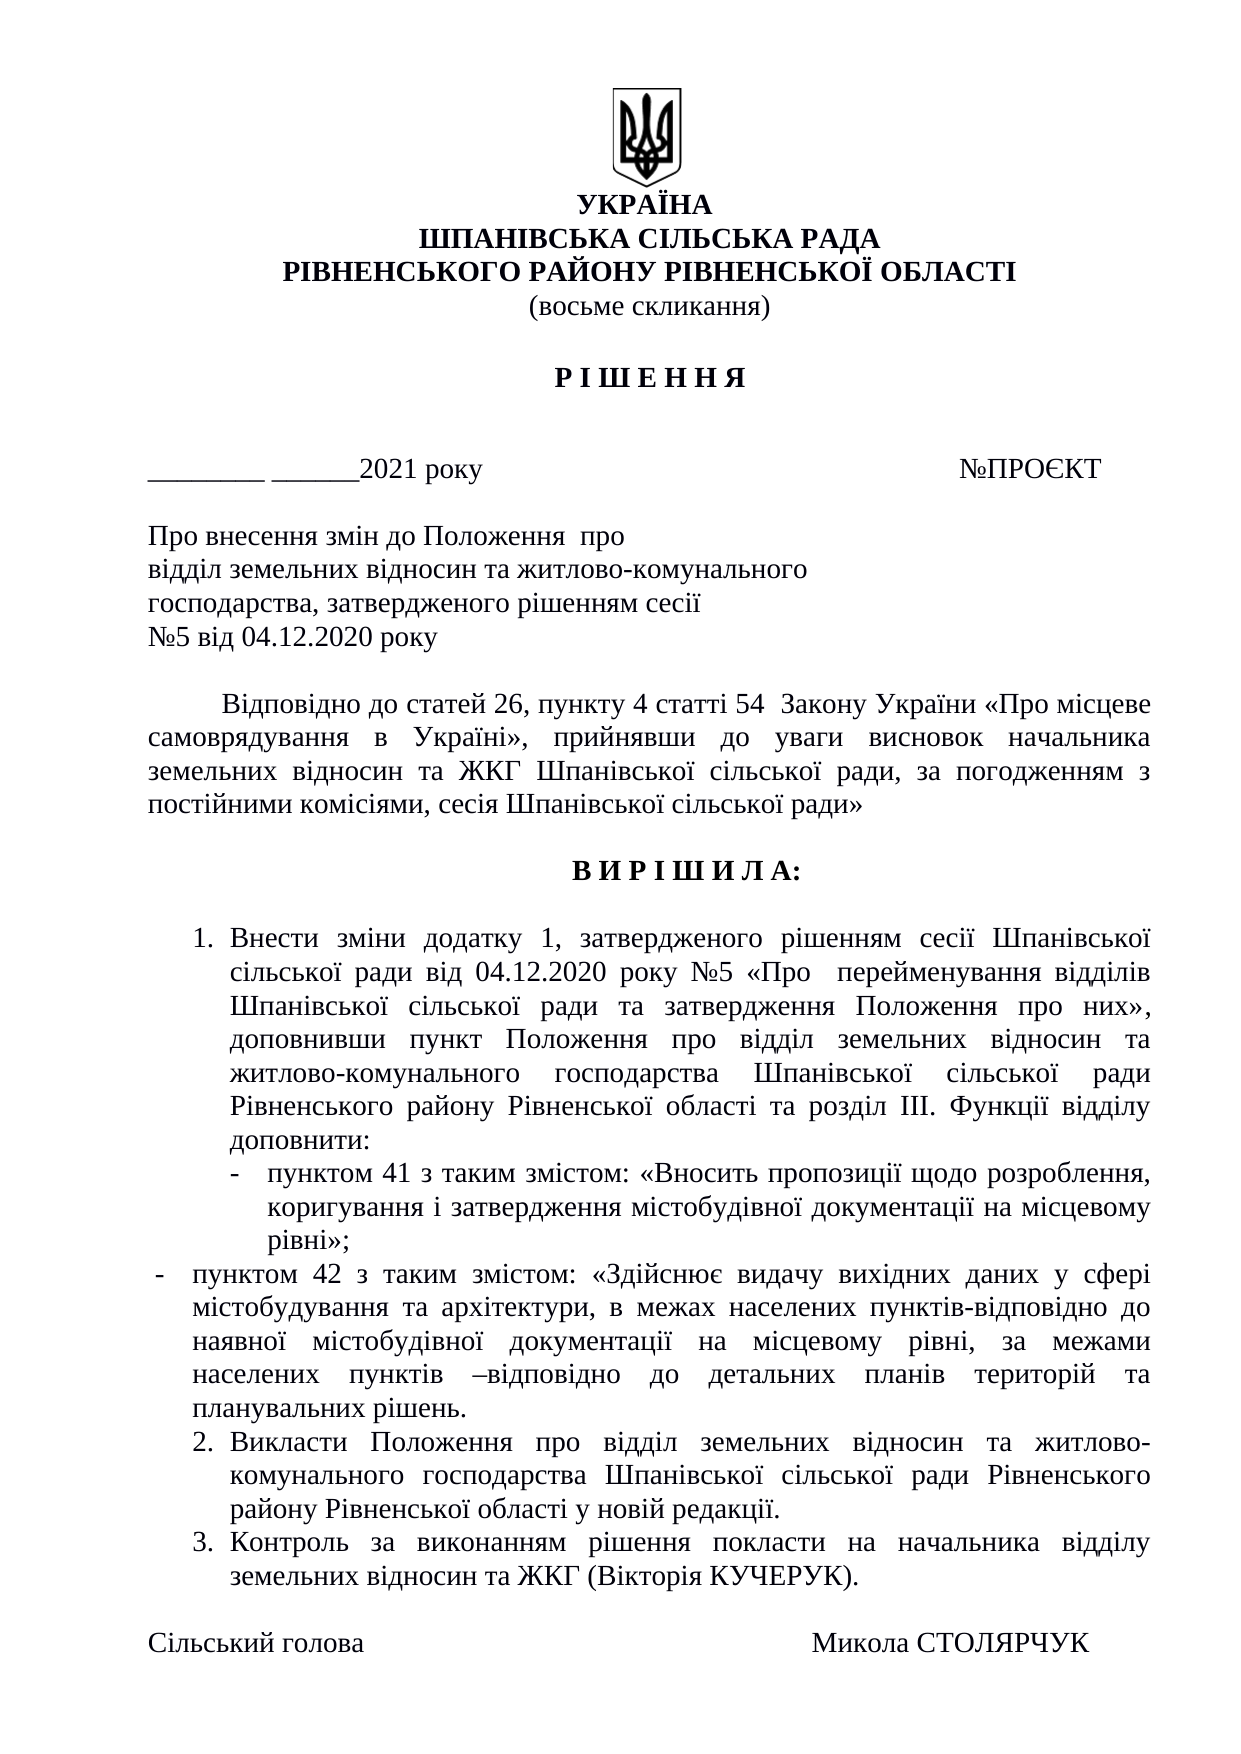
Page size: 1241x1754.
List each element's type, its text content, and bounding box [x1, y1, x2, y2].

text ________ ______2021 року №ПРОЄКТ [148, 451, 1152, 484]
text відділ земельних відносин та житлово-комунального [148, 552, 1152, 585]
text (восьме скликання) [148, 288, 1152, 322]
text Про внесення змін до Положення про [148, 518, 1152, 552]
text №5 від 04.12.2020 року [148, 619, 1152, 652]
subtitle ШПАНІВСЬКА СІЛЬСЬКА РАДА [148, 221, 1152, 254]
list Контроль за виконанням рішення покласти на начальника відділу земельних відносин та ЖКГ (Вікторія КУЧЕРУК). [192, 1524, 1152, 1591]
list пунктом 42 з таким змістом: «Здійснює видачу вихідних даних у сфері містобудування та архітектури, в межах населених пунктів-відповідно до наявної містобудівної документації на місцевому рівні, за межами населених пунктів –відповідно до детальних планів територій та планувальних рішень. [154, 1256, 1152, 1424]
list Внести зміни додатку 1, затвердженого рішенням сесії Шпанівської сільської ради від 04.12.2020 року №5 «Про перейменування відділів Шпанівської сільської ради та затвердження Положення про них», доповнивши пункт Положення про відділ земельних відносин та житлово-комунального господарства Шпанівської сільської ради Рівненського району Рівненської області та розділ ІІІ. Функції відділу доповнити: [192, 921, 1152, 1155]
text господарства, затвердженого рішенням сесії [148, 585, 1152, 619]
list пунктом 41 з таким змістом: «Вносить пропозиції щодо розроблення, коригування і затвердження містобудівної документації на місцевому рівні»; [229, 1155, 1152, 1256]
subtitle Р І Ш Е Н Н Я [148, 360, 1152, 393]
text УКРАЇНА [148, 187, 1152, 221]
text В И Р І Ш И Л А: [148, 853, 1152, 887]
text Сільський голова Микола СТОЛЯРЧУК [148, 1625, 1152, 1658]
picture [612, 88, 682, 188]
text РІВНЕНСЬКОГО РАЙОНУ РІВНЕНСЬКОЇ ОБЛАСТІ [148, 254, 1152, 288]
text Відповідно до статей 26, пункту 4 статті 54 Закону України «Про місцеве самоврядування в Україні», прийнявши до уваги висновок начальника земельних відносин та ЖКГ Шпанівської сільської ради, за погодженням з постійними комісіями, сесія Шпанівської сільської ради» [148, 686, 1152, 820]
subtitle Викласти Положення про відділ земельних відносин та житлово-комунального господарства Шпанівської сільської ради Рівненського району Рівненської області у новій редакції. [192, 1424, 1152, 1524]
